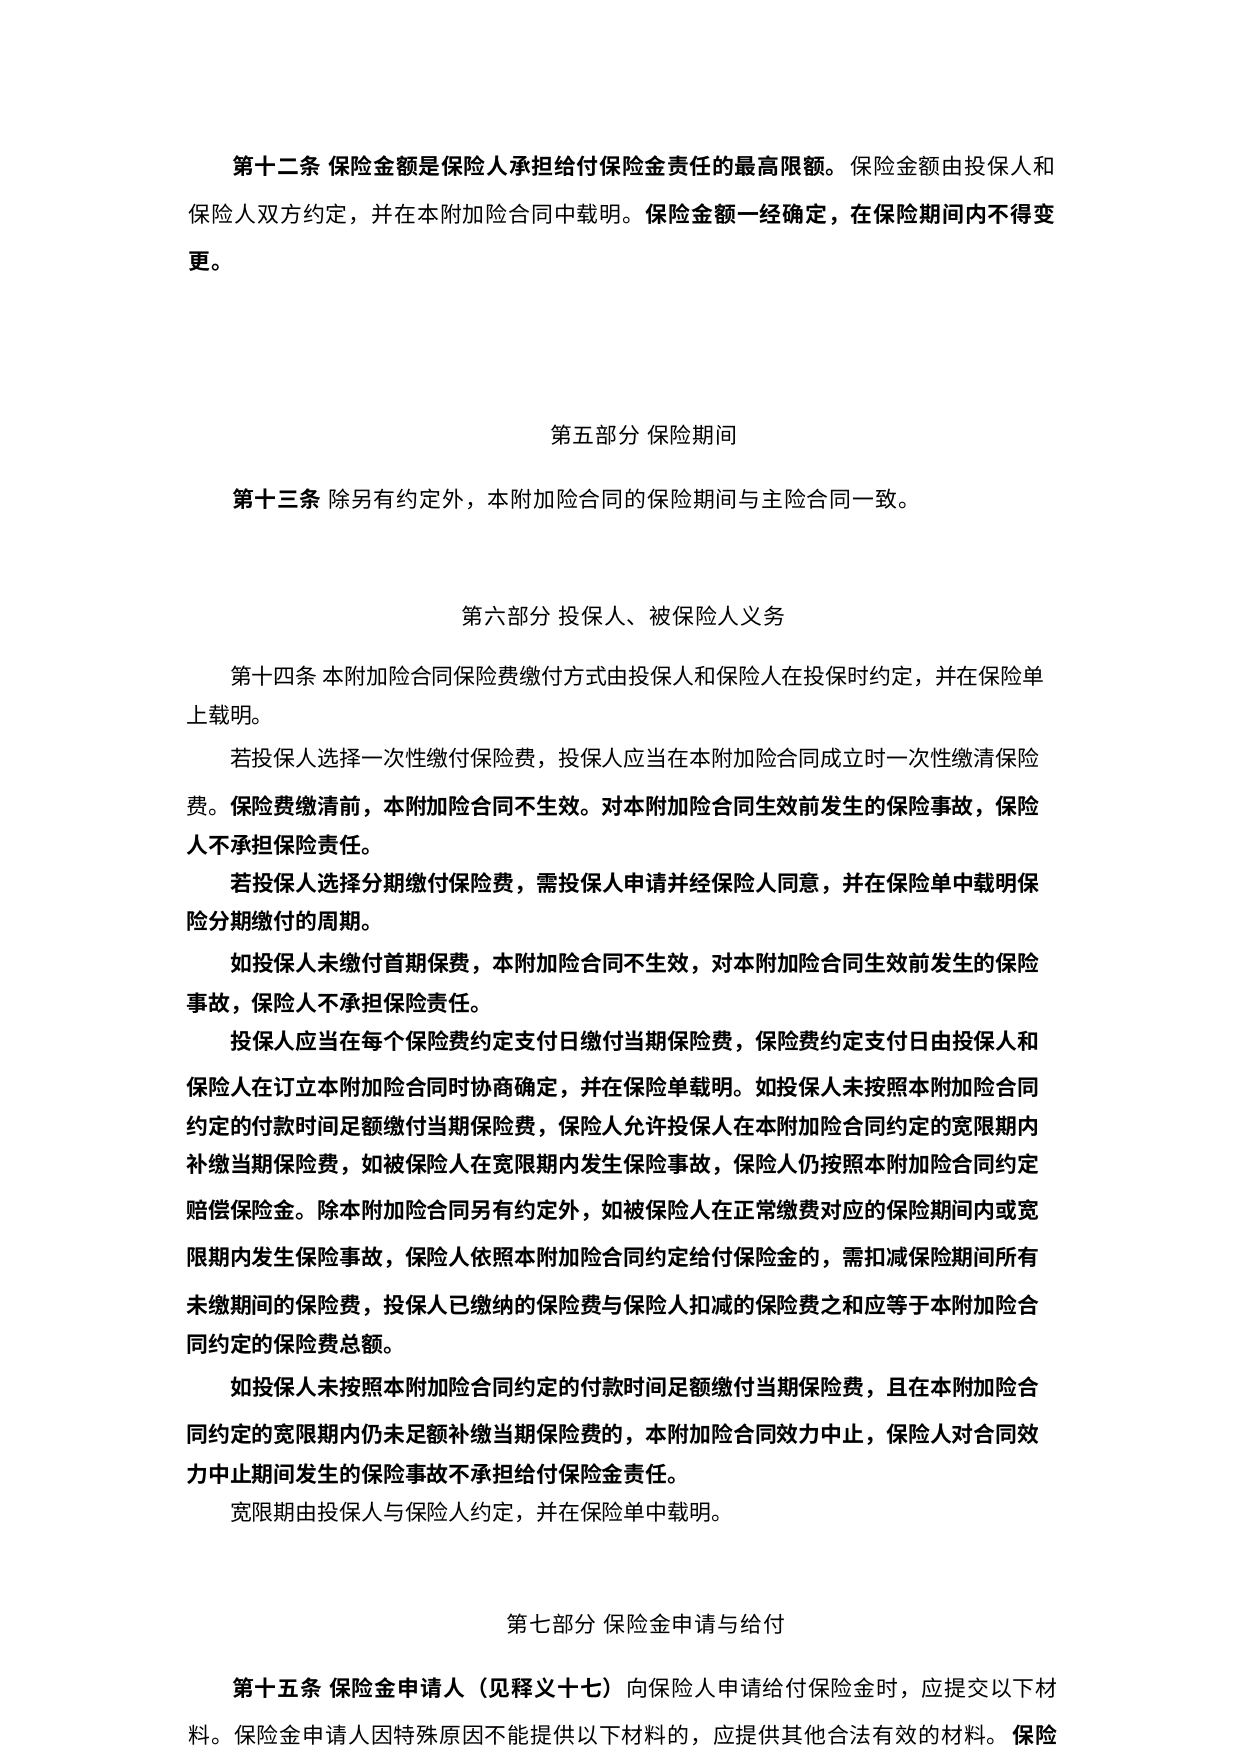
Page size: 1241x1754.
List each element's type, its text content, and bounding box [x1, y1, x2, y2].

text 第七部分 保险金申请与给付 [506, 1607, 1061, 1638]
text 宽限期由投保人与保险人约定，并在保险单中载明。 [186, 1499, 1061, 1524]
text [188, 1671, 1057, 1750]
text 第十三条 除另有约定外，本附加险合同的保险期间与主险合同一致。 [232, 482, 1061, 514]
text 如投保人未缴付首期保费，本附加险合同不生效，对本附加险合同生效前发生的保险事故，保险人不承担保险责任。 [186, 946, 1061, 1016]
list 若投保人选择一次性缴付保险费，投保人应当在本附加险合同成立时一次性缴清保险费。保险费缴清前，本附加险合同不生效。对本附加险合同生效前发生的保险事故，保险人不承担保险责任。 [186, 741, 1061, 858]
text 第六部分 投保人、被保险人义务 [186, 599, 1061, 631]
text 第五部分 保险期间 [550, 418, 1061, 450]
text 若投保人选择分期缴付保险费，需投保人申请并经保险人同意，并在保险单中载明保险分期缴付的周期。 [186, 871, 1061, 934]
text 投保人应当在每个保险费约定支付日缴付当期保险费，保险费约定支付日由投保人和保险人在订立本附加险合同时协商确定，并在保险单载明。如投保人未按照本附加险合同约定的付款时间足额缴付当期保险费，保险人允许投保人在本附加险合同约定的宽限期内补缴当期保险费，如被保险人在宽限期内发生保险事故，保险人仍按照本附加险合同约定赔偿保险金。除本附加险合同另有约定外，如被保险人在正常缴费对应的保险期间内或宽限期内发生保险事故，保险人依照本附加险合同约定给付保险金的，需扣减保险期间所有未缴期间的保险费，投保人已缴纳的保险费与保险人扣减的保险费之和应等于本附加险合同约定的保险费总额。 [186, 1028, 1061, 1357]
list 第十四条 本附加险合同保险费缴付方式由投保人和保险人在投保时约定，并在保险单上载明。 [186, 659, 1061, 729]
text 第十二条 保险金额是保险人承担给付保险金责任的最高限额。保险金额由投保人和保险人双方约定，并在本附加险合同中载明。保险金额一经确定，在保险期间内不得变更。 [188, 149, 1056, 276]
text 如投保人未按照本附加险合同约定的付款时间足额缴付当期保险费，且在本附加险合同约定的宽限期内仍未足额补缴当期保险费的，本附加险合同效力中止，保险人对合同效力中止期间发生的保险事故不承担给付保险金责任。 [186, 1370, 1061, 1487]
